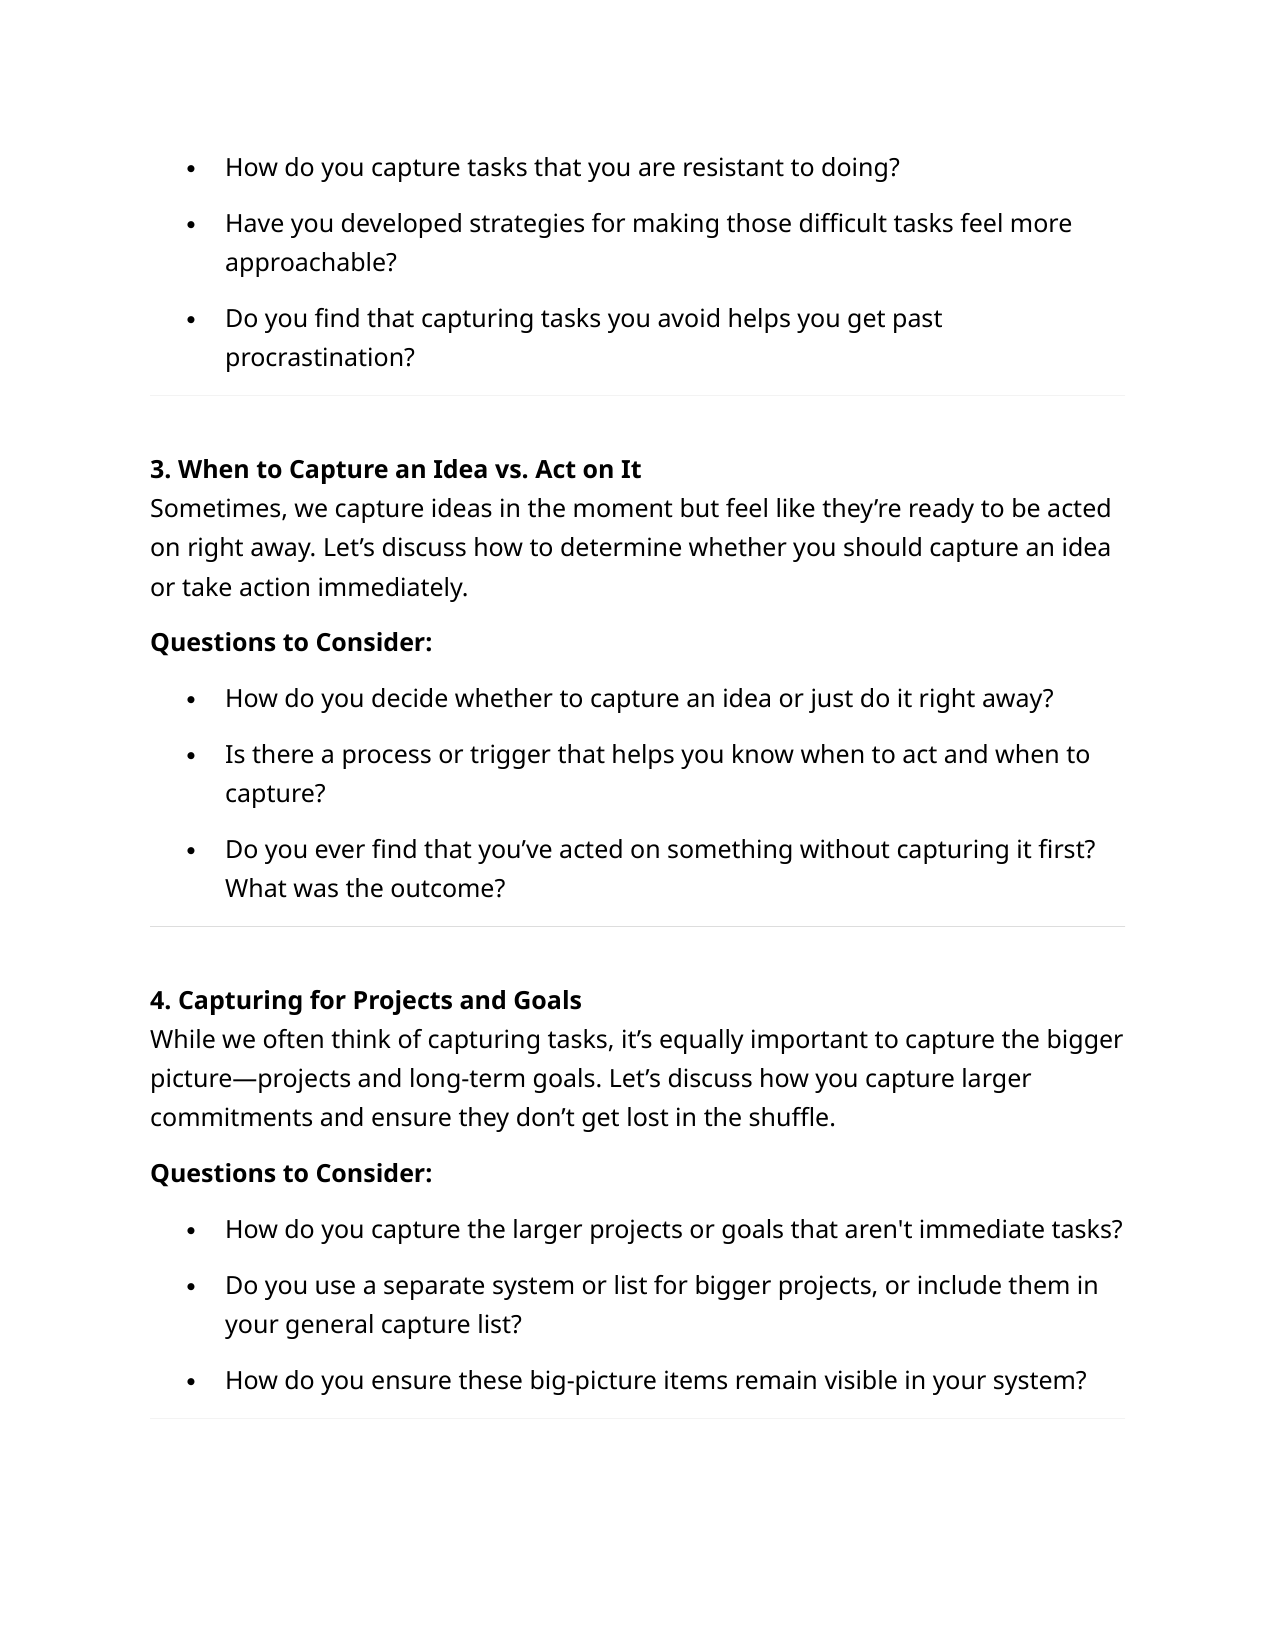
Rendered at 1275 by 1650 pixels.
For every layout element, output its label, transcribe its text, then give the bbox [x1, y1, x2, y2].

list Is there a process or trigger that helps you know when to act and when to capture? [187, 737, 1125, 810]
text 4. Capturing for Projects and Goals While we often think of capturing tasks, it’s equally important to capture the bigger picture—projects and long-term goals. Let’s discuss how you capture larger commitments and ensure they don’t get lost in the shuffle. [150, 982, 1125, 1134]
list Have you developed strategies for making those difficult tasks feel more approachable? [187, 206, 1125, 279]
list Do you find that capturing tasks you avoid helps you get past procrastination? [187, 301, 1125, 374]
text Questions to Consider: [150, 625, 1125, 659]
list Do you use a separate system or list for bigger projects, or include them in your general capture list? [187, 1267, 1125, 1341]
list How do you capture the larger projects or goals that aren't immediate tasks? [187, 1212, 1125, 1246]
text 3. When to Capture an Idea vs. Act on It Sometimes, we capture ideas in the moment but feel like they’re ready to be acted on right away. Let’s discuss how to determine whether you should capture an idea or take action immediately. [150, 452, 1125, 603]
list Do you ever find that you’ve acted on something without capturing it first? What was the outcome? [187, 832, 1125, 905]
text Questions to Consider: [150, 1156, 1125, 1190]
list How do you capture tasks that you are resistant to doing? [187, 150, 1125, 184]
list How do you ensure these big-picture items remain visible in your system? [187, 1362, 1125, 1397]
list How do you decide whether to capture an idea or just do it right away? [187, 681, 1125, 715]
